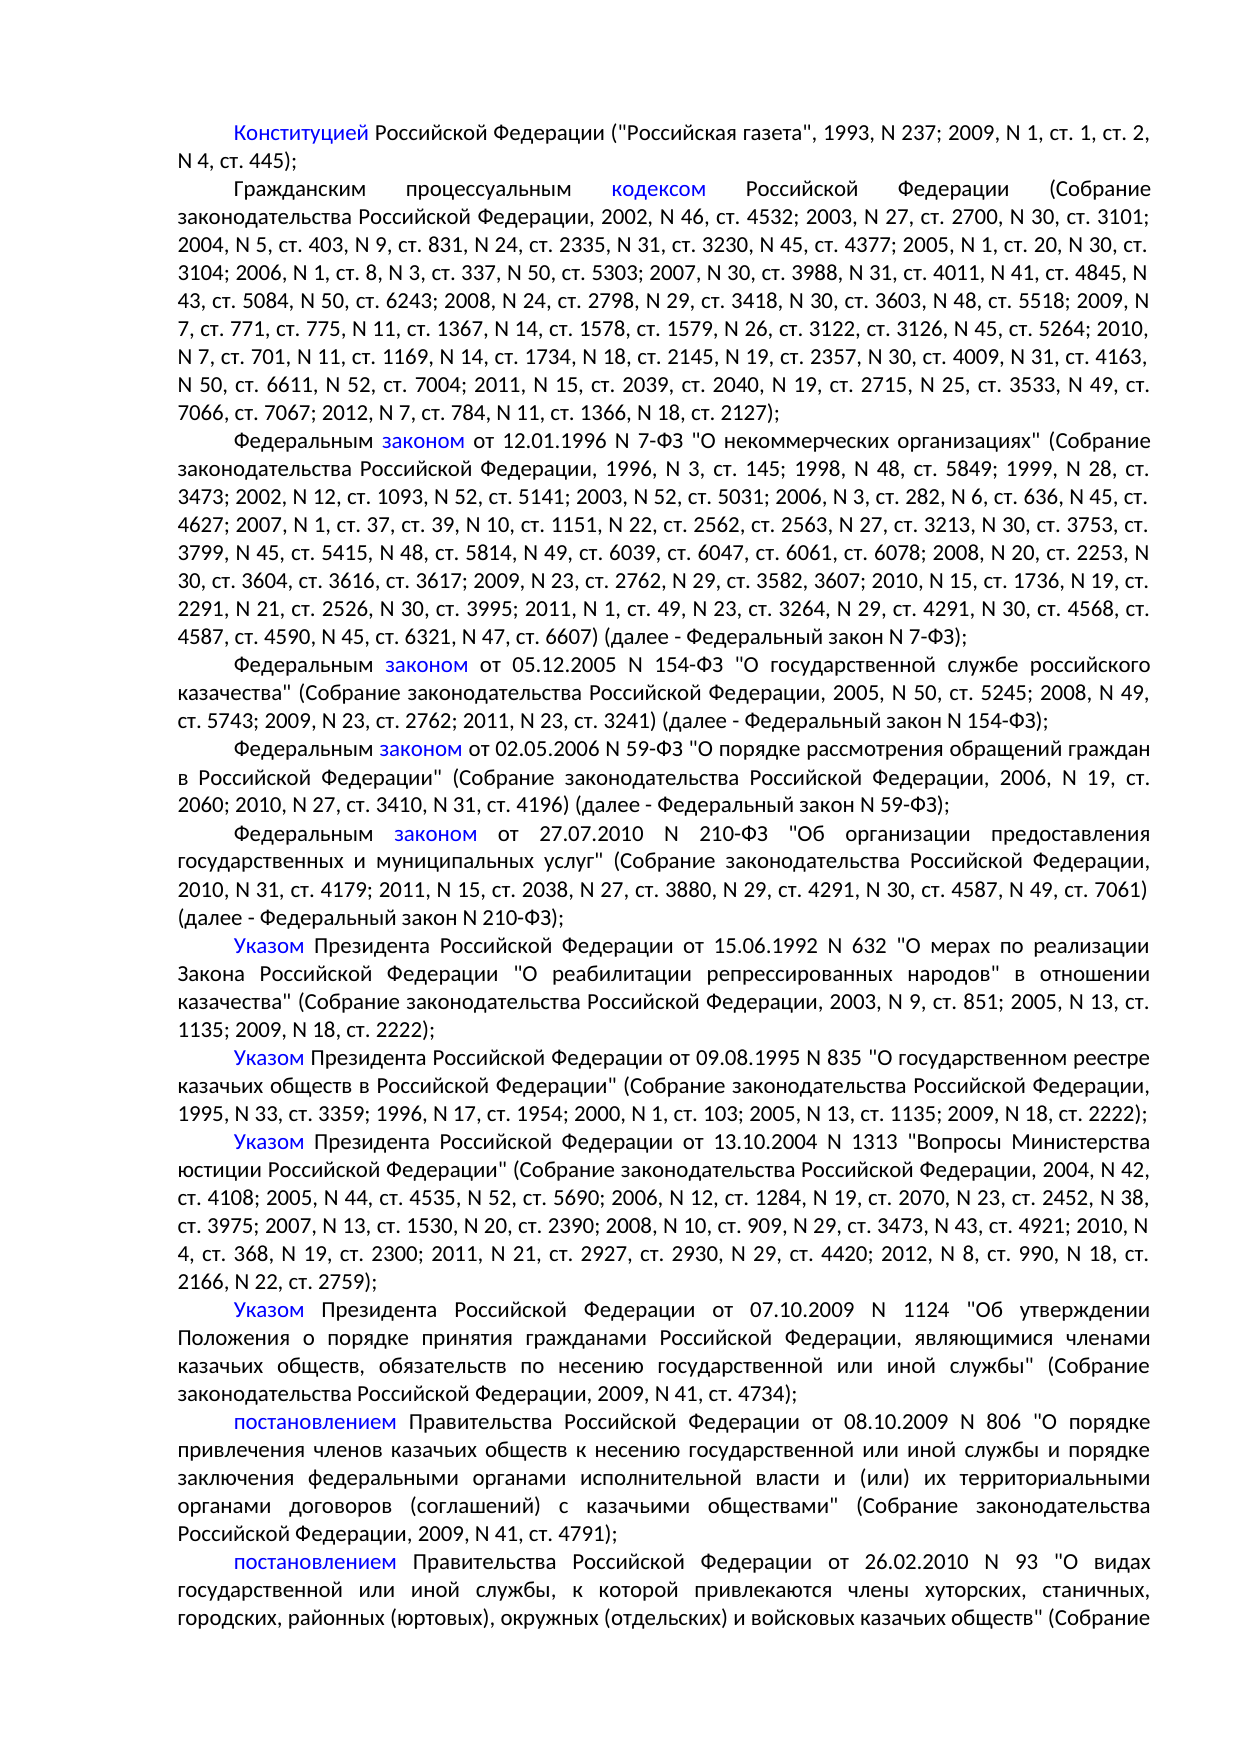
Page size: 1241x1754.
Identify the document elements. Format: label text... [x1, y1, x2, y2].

text Указом Президента Российской Федерации от 13.10.2004 N 1313 "Вопросы Министерства юстиции Российской Федерации" (Собрание законодательства Российской Федерации, 2004, N 42, ст. 4108; 2005, N 44, ст. 4535, N 52, ст. 5690; 2006, N 12, ст. 1284, N 19, ст. 2070, N 23, ст. 2452, N 38, ст. 3975; 2007, N 13, ст. 1530, N 20, ст. 2390; 2008, N 10, ст. 909, N 29, ст. 3473, N 43, ст. 4921; 2010, N 4, ст. 368, N 19, ст. 2300; 2011, N 21, ст. 2927, ст. 2930, N 29, ст. 4420; 2012, N 8, ст. 990, N 18, ст. 2166, N 22, ст. 2759); [177, 1127, 1152, 1295]
text Указом Президента Российской Федерации от 09.08.1995 N 835 "О государственном реестре казачьих обществ в Российской Федерации" (Собрание законодательства Российской Федерации, 1995, N 33, ст. 3359; 1996, N 17, ст. 1954; 2000, N 1, ст. 103; 2005, N 13, ст. 1135; 2009, N 18, ст. 2222); [177, 1043, 1152, 1127]
text Федеральным законом от 05.12.2005 N 154-ФЗ "О государственной службе российского казачества" (Собрание законодательства Российской Федерации, 2005, N 50, ст. 5245; 2008, N 49, ст. 5743; 2009, N 23, ст. 2762; 2011, N 23, ст. 3241) (далее - Федеральный закон N 154-ФЗ); [177, 651, 1152, 734]
text постановлением Правительства Российской Федерации от 08.10.2009 N 806 "О порядке привлечения членов казачьих обществ к несению государственной или иной службы и порядке заключения федеральными органами исполнительной власти и (или) их территориальными органами договоров (соглашений) с казачьими обществами" (Собрание законодательства Российской Федерации, 2009, N 41, ст. 4791); [177, 1407, 1152, 1547]
text Указом Президента Российской Федерации от 15.06.1992 N 632 "О мерах по реализации Закона Российской Федерации "О реабилитации репрессированных народов" в отношении казачества" (Собрание законодательства Российской Федерации, 2003, N 9, ст. 851; 2005, N 13, ст. 1135; 2009, N 18, ст. 2222); [177, 931, 1152, 1043]
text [177, 1547, 1152, 1631]
text Федеральным законом от 12.01.1996 N 7-ФЗ "О некоммерческих организациях" (Собрание законодательства Российской Федерации, 1996, N 3, ст. 145; 1998, N 48, ст. 5849; 1999, N 28, ст. 3473; 2002, N 12, ст. 1093, N 52, ст. 5141; 2003, N 52, ст. 5031; 2006, N 3, ст. 282, N 6, ст. 636, N 45, ст. 4627; 2007, N 1, ст. 37, ст. 39, N 10, ст. 1151, N 22, ст. 2562, ст. 2563, N 27, ст. 3213, N 30, ст. 3753, ст. 3799, N 45, ст. 5415, N 48, ст. 5814, N 49, ст. 6039, ст. 6047, ст. 6061, ст. 6078; 2008, N 20, ст. 2253, N 30, ст. 3604, ст. 3616, ст. 3617; 2009, N 23, ст. 2762, N 29, ст. 3582, 3607; 2010, N 15, ст. 1736, N 19, ст. 2291, N 21, ст. 2526, N 30, ст. 3995; 2011, N 1, ст. 49, N 23, ст. 3264, N 29, ст. 4291, N 30, ст. 4568, ст. 4587, ст. 4590, N 45, ст. 6321, N 47, ст. 6607) (далее - Федеральный закон N 7-ФЗ); [177, 426, 1152, 651]
text Конституцией Российской Федерации ("Российская газета", 1993, N 237; 2009, N 1, ст. 1, ст. 2, N 4, ст. 445); [177, 118, 1152, 174]
text Федеральным законом от 02.05.2006 N 59-ФЗ "О порядке рассмотрения обращений граждан в Российской Федерации" (Собрание законодательства Российской Федерации, 2006, N 19, ст. 2060; 2010, N 27, ст. 3410, N 31, ст. 4196) (далее - Федеральный закон N 59-ФЗ); [177, 734, 1152, 819]
text Гражданским процессуальным кодексом Российской Федерации (Собрание законодательства Российской Федерации, 2002, N 46, ст. 4532; 2003, N 27, ст. 2700, N 30, ст. 3101; 2004, N 5, ст. 403, N 9, ст. 831, N 24, ст. 2335, N 31, ст. 3230, N 45, ст. 4377; 2005, N 1, ст. 20, N 30, ст. 3104; 2006, N 1, ст. 8, N 3, ст. 337, N 50, ст. 5303; 2007, N 30, ст. 3988, N 31, ст. 4011, N 41, ст. 4845, N 43, ст. 5084, N 50, ст. 6243; 2008, N 24, ст. 2798, N 29, ст. 3418, N 30, ст. 3603, N 48, ст. 5518; 2009, N 7, ст. 771, ст. 775, N 11, ст. 1367, N 14, ст. 1578, ст. 1579, N 26, ст. 3122, ст. 3126, N 45, ст. 5264; 2010, N 7, ст. 701, N 11, ст. 1169, N 14, ст. 1734, N 18, ст. 2145, N 19, ст. 2357, N 30, ст. 4009, N 31, ст. 4163, N 50, ст. 6611, N 52, ст. 7004; 2011, N 15, ст. 2039, ст. 2040, N 19, ст. 2715, N 25, ст. 3533, N 49, ст. 7066, ст. 7067; 2012, N 7, ст. 784, N 11, ст. 1366, N 18, ст. 2127); [177, 174, 1152, 426]
text Федеральным законом от 27.07.2010 N 210-ФЗ "Об организации предоставления государственных и муниципальных услуг" (Собрание законодательства Российской Федерации, 2010, N 31, ст. 4179; 2011, N 15, ст. 2038, N 27, ст. 3880, N 29, ст. 4291, N 30, ст. 4587, N 49, ст. 7061) (далее - Федеральный закон N 210-ФЗ); [177, 819, 1152, 931]
text Указом Президента Российской Федерации от 07.10.2009 N 1124 "Об утверждении Положения о порядке принятия гражданами Российской Федерации, являющимися членами казачьих обществ, обязательств по несению государственной или иной службы" (Собрание законодательства Российской Федерации, 2009, N 41, ст. 4734); [177, 1295, 1152, 1407]
